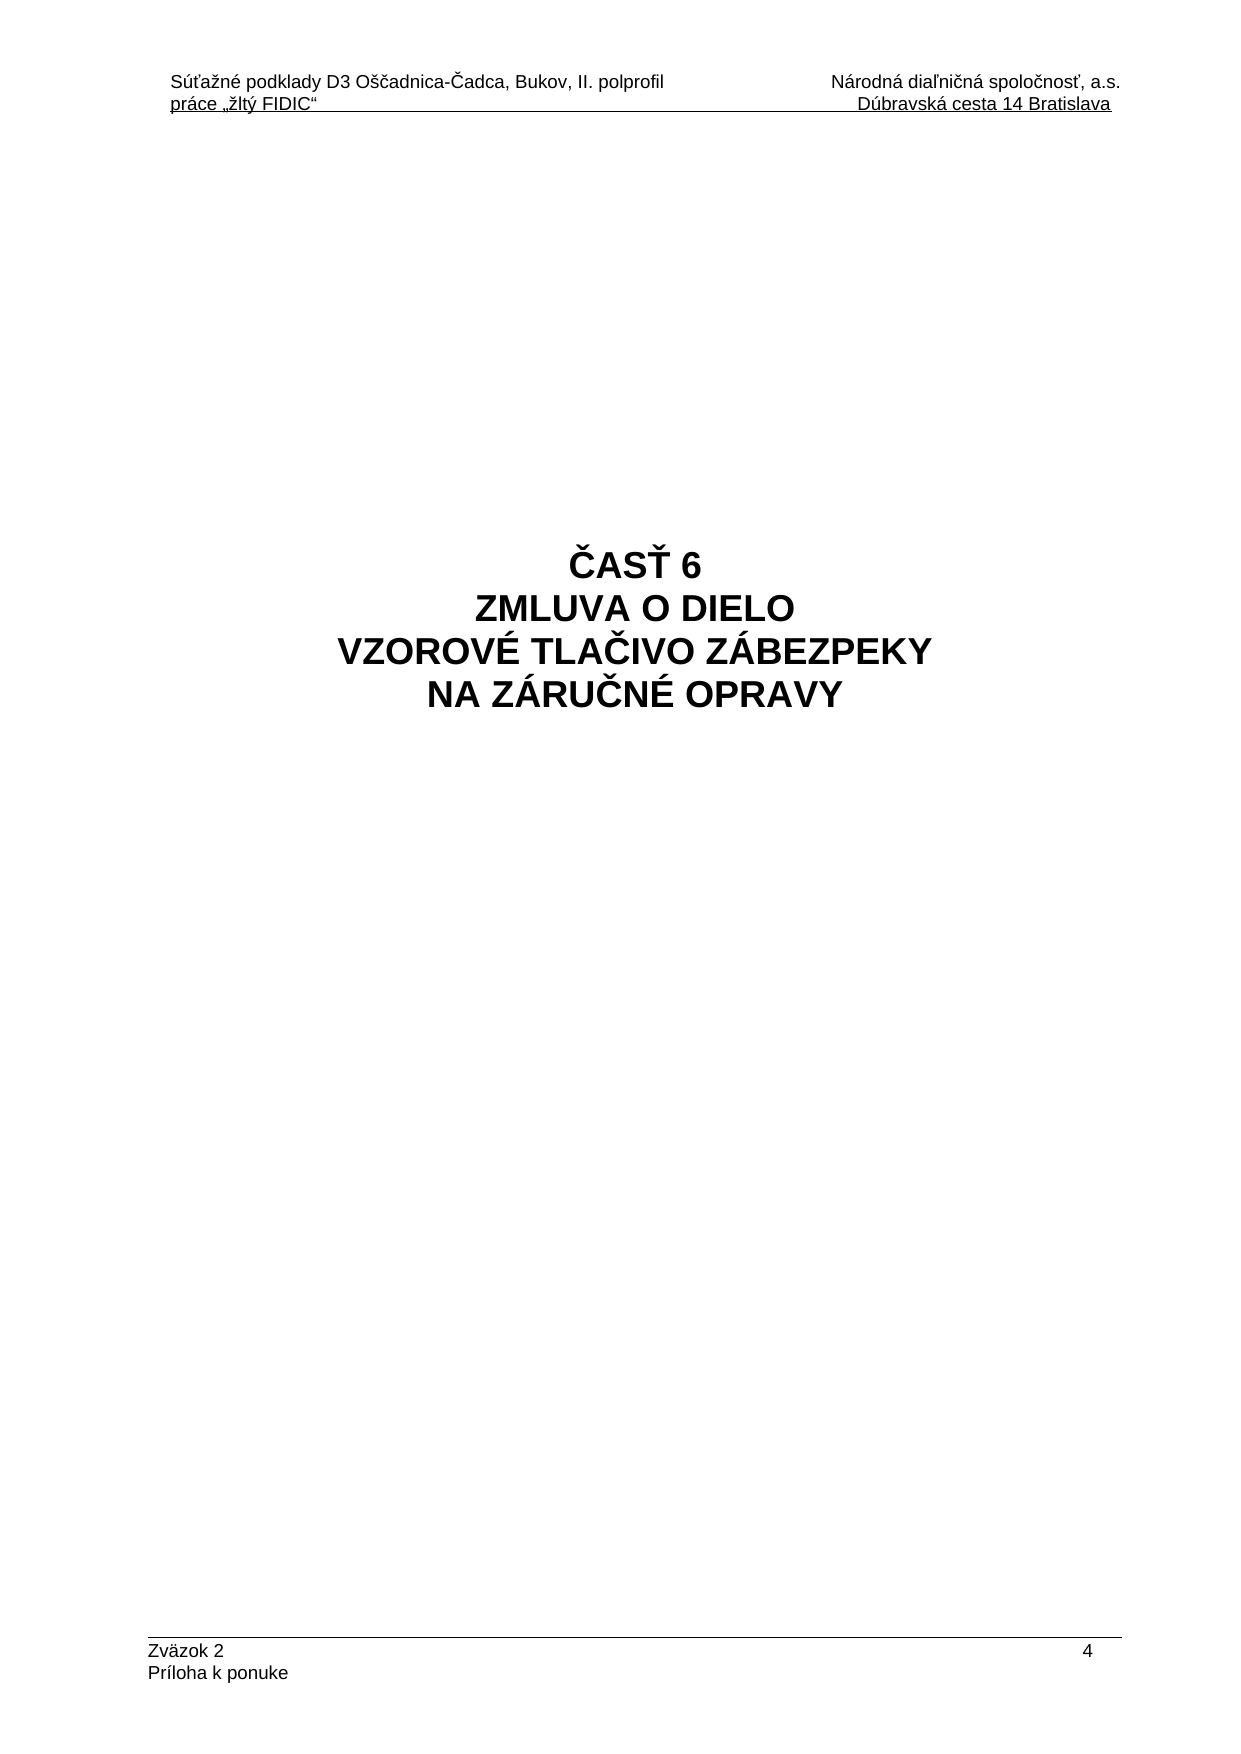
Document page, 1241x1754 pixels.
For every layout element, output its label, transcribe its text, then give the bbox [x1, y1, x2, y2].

text Zmluva o Dielo [148, 586, 1122, 629]
text Vzorové tlačivo zábezpeky [148, 629, 1122, 672]
text na záručné opravy [148, 672, 1122, 716]
text časť 6 [148, 543, 1122, 586]
